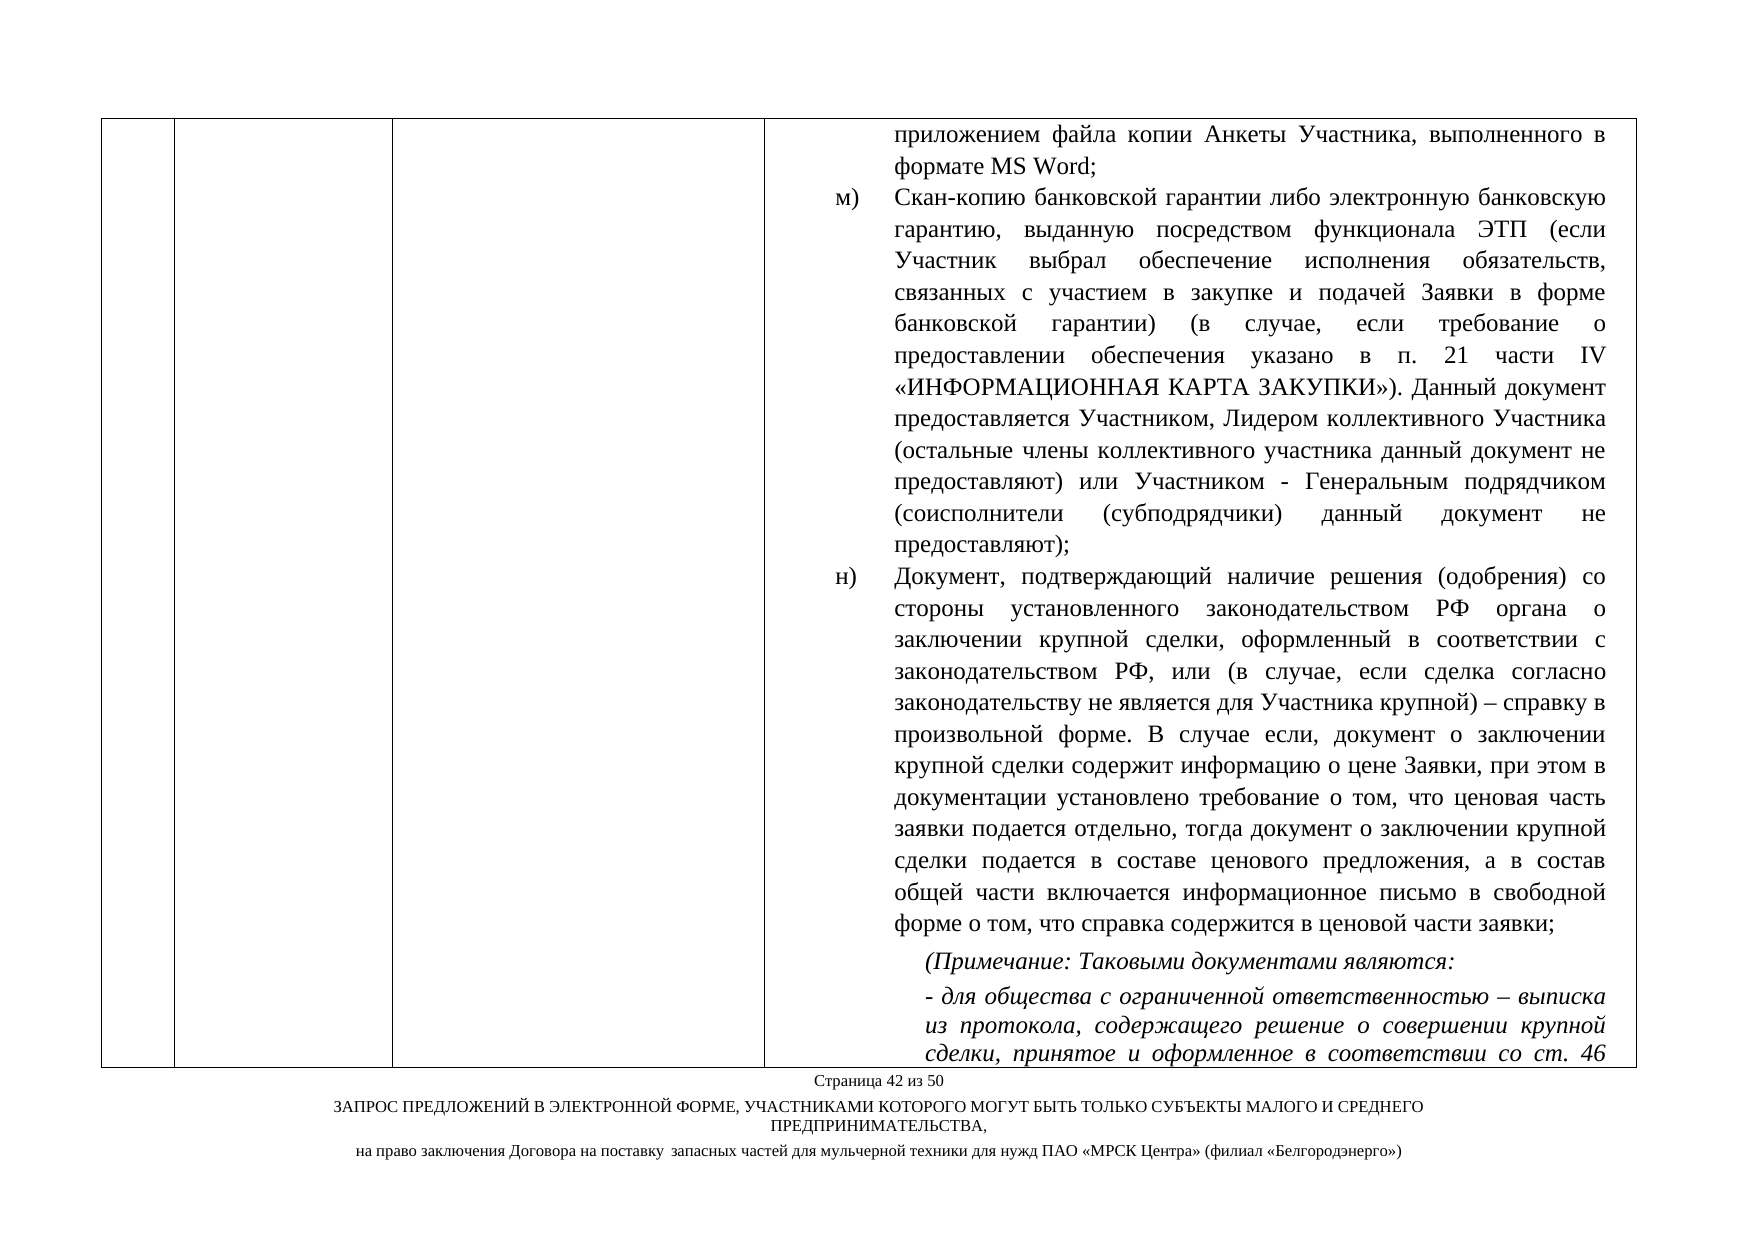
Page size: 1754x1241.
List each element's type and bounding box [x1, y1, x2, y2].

table_cell [102, 119, 174, 1067]
table_cell [175, 119, 392, 1067]
table_cell [393, 119, 764, 1067]
table_cell [765, 119, 1636, 1067]
